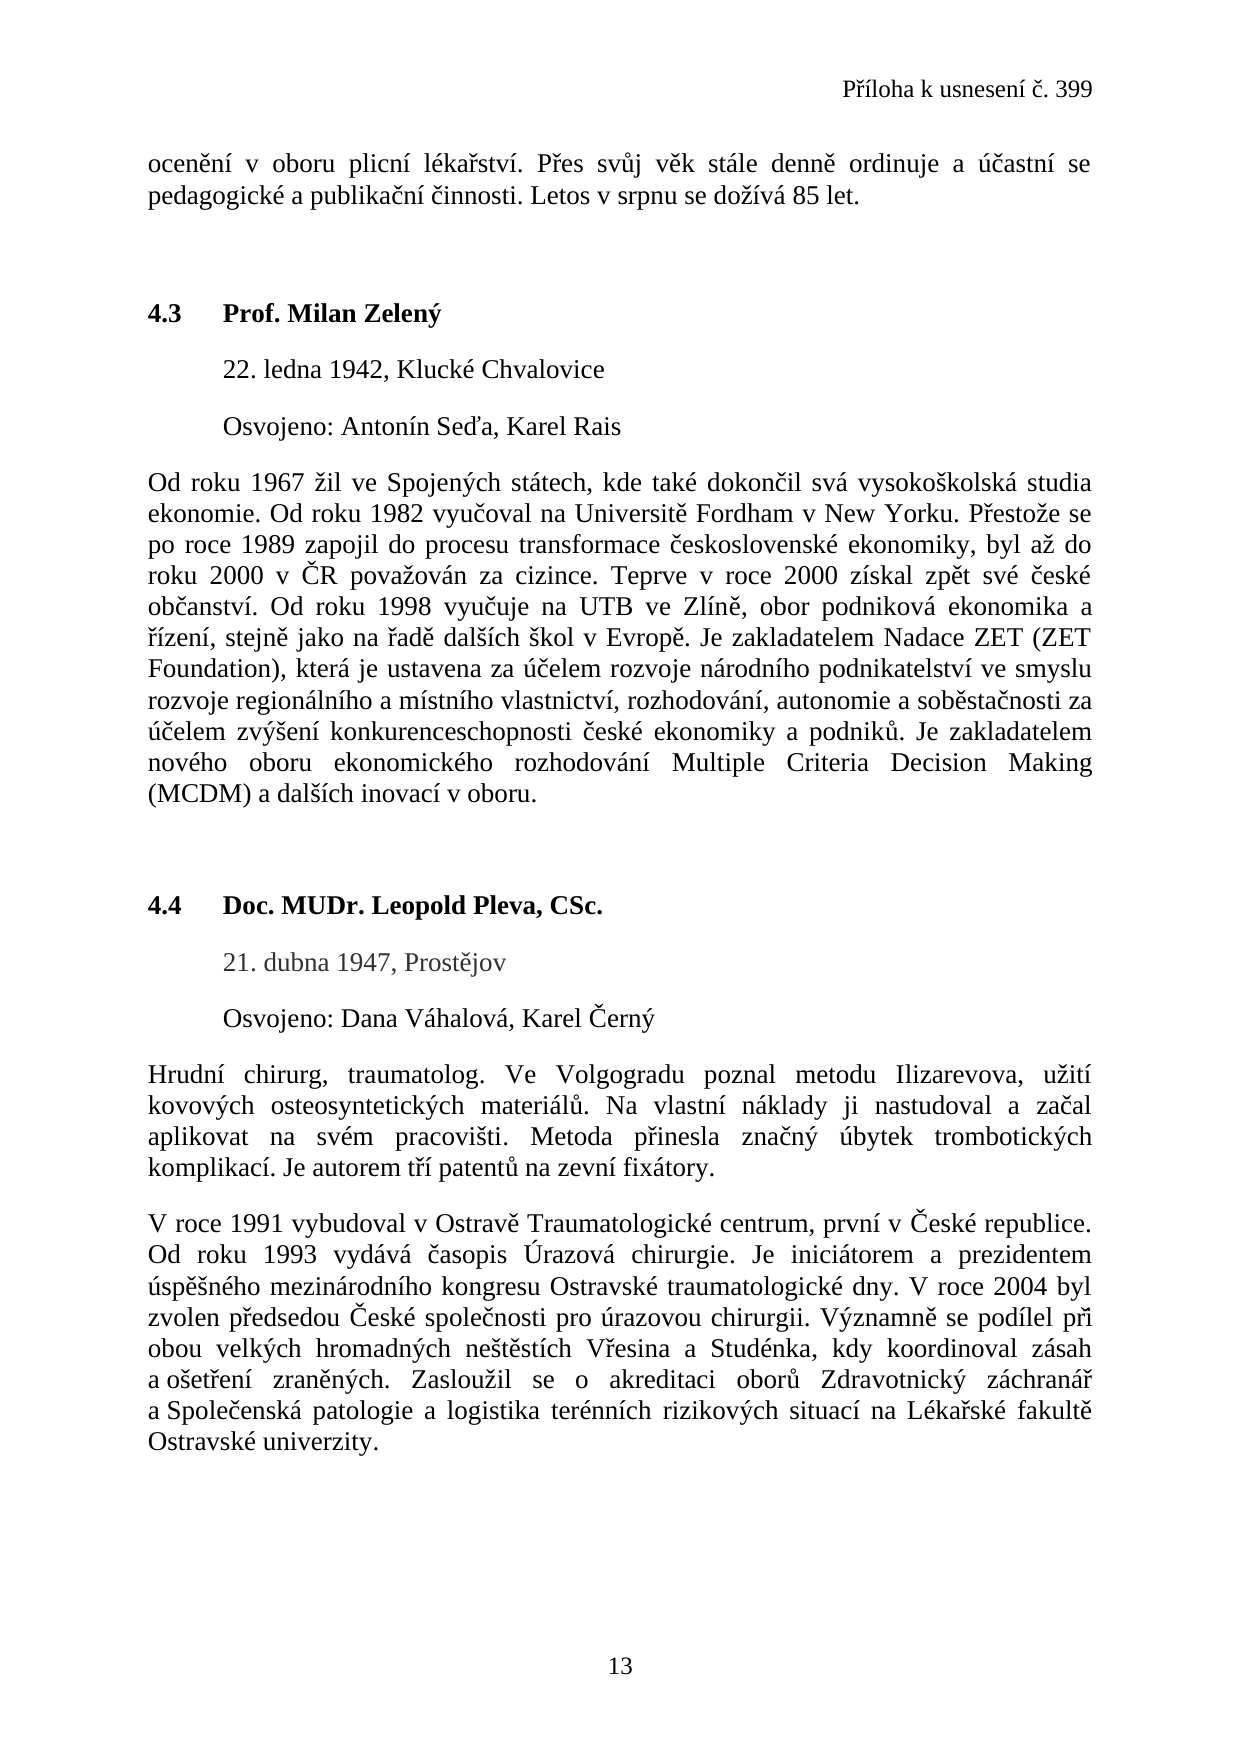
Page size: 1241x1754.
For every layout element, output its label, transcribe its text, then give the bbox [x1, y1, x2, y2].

text 22. ledna 1942, Klucké Chvalovice [148, 353, 1093, 384]
text Hrudní chirurg, traumatolog. Ve Volgogradu poznal metodu Ilizarevova, užití kovových osteosyntetických materiálů. Na vlastní náklady ji nastudoval a začal aplikovat na svém pracovišti. Metoda přinesla značný úbytek trombotických komplikací. Je autorem tří patentů na zevní fixátory. [148, 1058, 1093, 1182]
text Od roku 1967 žil ve Spojených státech, kde také dokončil svá vysokoškolská studia ekonomie. Od roku 1982 vyučoval na Universitě Fordham v New Yorku. Přestože se po roce 1989 zapojil do procesu transformace československé ekonomiky, byl až do roku 2000 v ČR považován za cizince. Teprve v roce 2000 získal zpět své české občanství. Od roku 1998 vyučuje na UTB ve Zlíně, obor podniková ekonomika a řízení, stejně jako na řadě dalších škol v Evropě. Je zakladatelem Nadace ZET (ZET Foundation), která je ustavena za účelem rozvoje národního podnikatelství ve smyslu rozvoje regionálního a místního vlastnictví, rozhodování, autonomie a soběstačnosti za účelem zvýšení konkurenceschopnosti české ekonomiky a podniků. Je zakladatelem nového oboru ekonomického rozhodování Multiple Criteria Decision Making (MCDM) a dalších inovací v oboru. [148, 466, 1093, 808]
text Osvojeno: Antonín Seďa, Karel Rais [148, 409, 1093, 441]
text Osvojeno: Dana Váhalová, Karel Černý [148, 1002, 1093, 1033]
text V roce 1991 vybudoval v Ostravě Traumatologické centrum, první v České republice. Od roku 1993 vydává časopis Úrazová chirurgie. Je iniciátorem a prezidentem úspěšného mezinárodního kongresu Ostravské traumatologické dny. V roce 2004 byl zvolen předsedou České společnosti pro úrazovou chirurgii. Významně se podílel při obou velkých hromadných neštěstích Vřesina a Studénka, kdy koordinoval zásah a ošetření zraněných. Zasloužil se o akreditaci oborů Zdravotnický záchranář a Společenská patologie a logistika terénních rizikových situací na Lékařské fakultě Ostravské univerzity. [148, 1207, 1093, 1457]
text 4.4 Doc. MUDr. Leopold Pleva, CSc. [148, 889, 1093, 921]
text 21. dubna 1947, Prostějov [148, 946, 1093, 977]
text 4.3 Prof. Milan Zelený [148, 297, 1093, 328]
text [148, 148, 1093, 210]
